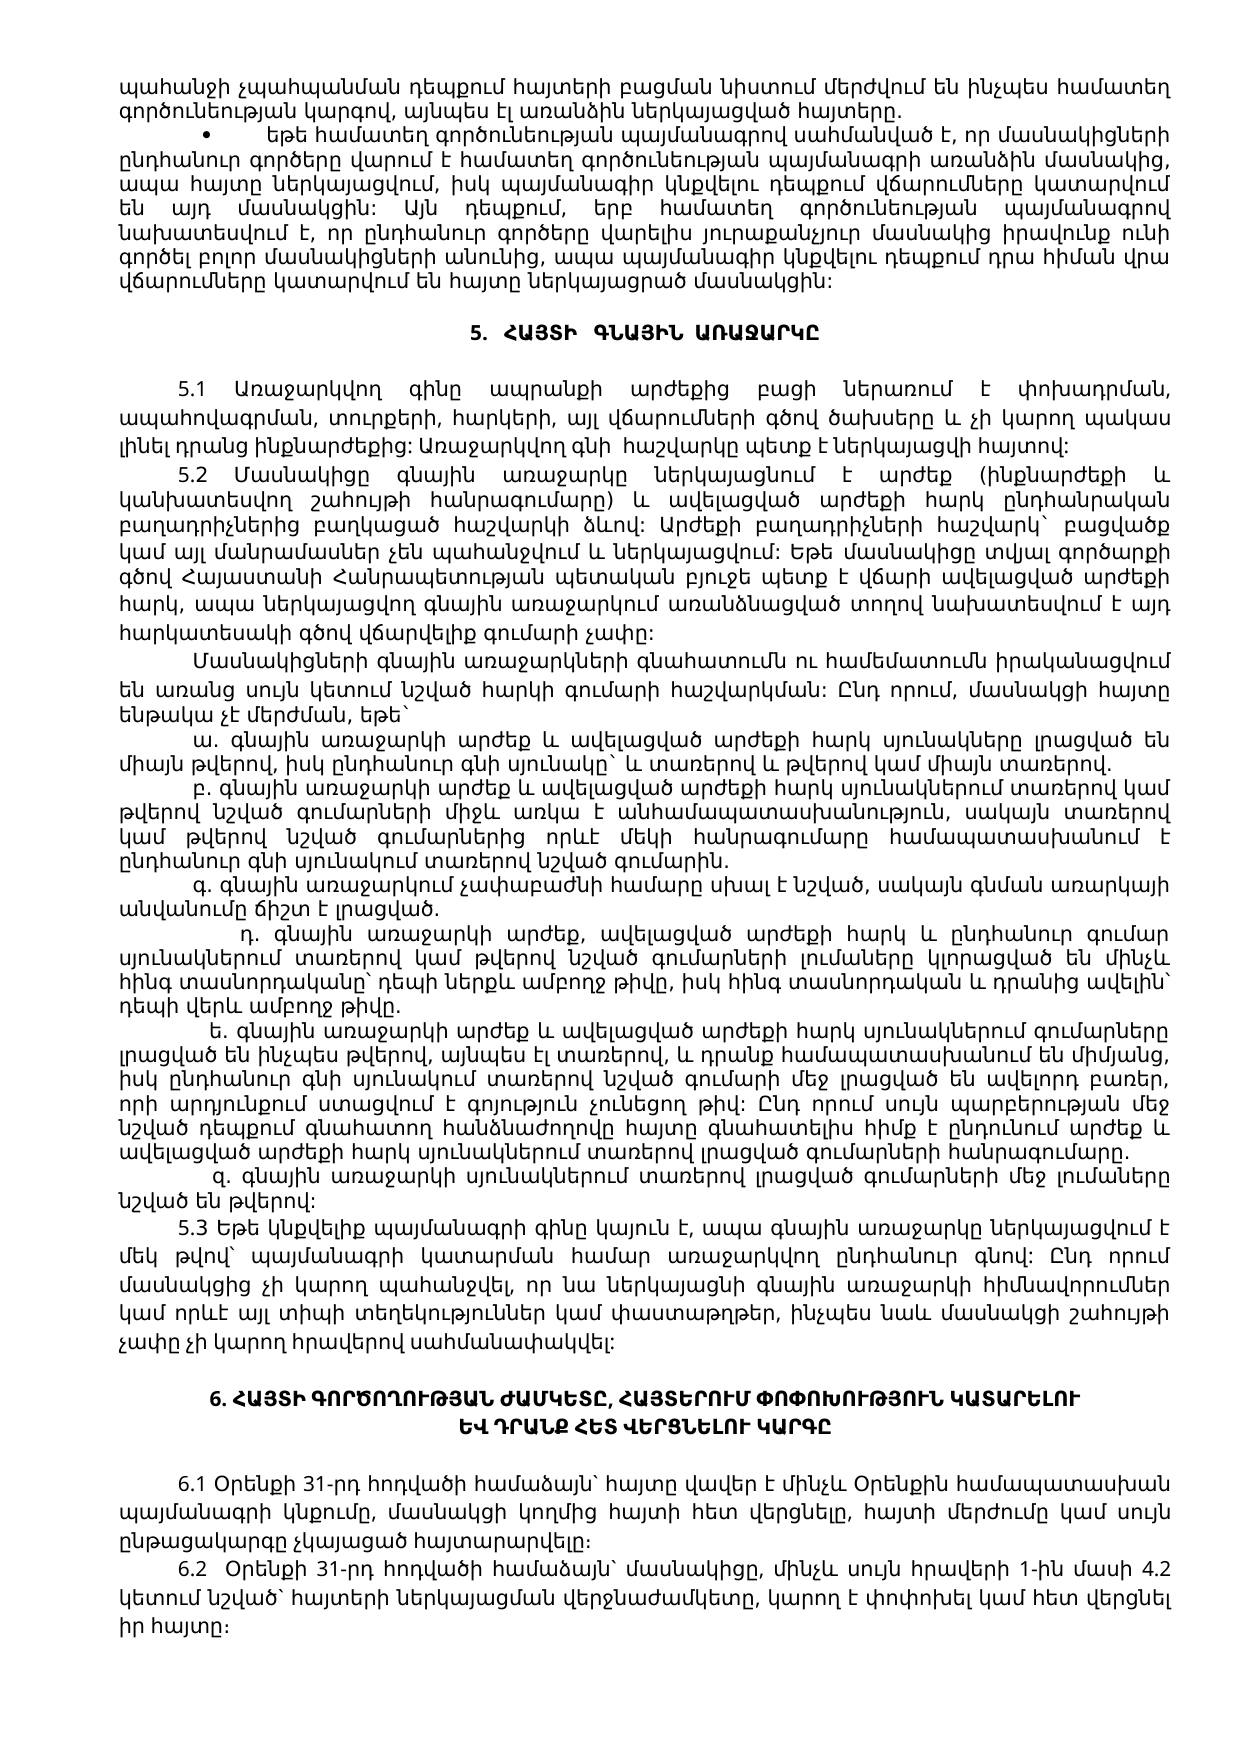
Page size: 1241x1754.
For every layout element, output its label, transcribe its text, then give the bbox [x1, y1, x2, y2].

text ե. գնային առաջարկի արժեք և ավելացված արժեքի հարկ սյունակներում գումարները լրացված են ինչպես թվերով, այնպես էլ տառերով, և դրանք համապատասխանում են միմյանց, իսկ ընդհանուր գնի սյունակում տառերով նշված գումարի մեջ լրացված են ավելորդ բառեր, որի արդյունքում ստացվում է գոյություն չունեցող թիվ: Ընդ որում սույն պարբերության մեջ նշված դեպքում գնահատող հանձնաժողովը հայտը գնահատելիս հիմք է ընդունում արժեք և ավելացված արժեքի հարկ սյունակներում տառերով լրացված գումարների հանրագումարը. [118, 1019, 1171, 1164]
text 5.1 Առաջարկվող գինը ապրանքի արժեքից բացի ներառում է փոխադրման, ապահովագրման, տուրքերի, հարկերի, այլ վճարումների գծով ծախսերը և չի կարող պակաս լինել դրանց ինքնարժեքից: Առաջարկվող գնի հաշվարկը պետք է ներկայացվի հայտով: [118, 374, 1171, 460]
text 5.2 Մասնակիցը գնային առաջարկը ներկայացնում է արժեք (ինքնարժեքի և կանխատեսվող շահույթի հանրագումարը) և ավելացված արժեքի հարկ ընդհանրական բաղադրիչներից բաղկացած հաշվարկի ձևով: Արժեքի բաղադրիչների հաշվարկ` բացվածք կամ այլ մանրամասներ չեն պահանջվում և ներկայացվում: Եթե մասնակիցը տվյալ գործարքի գծով Հայաստանի Հանրապետության պետական բյուջե պետք է վճարի ավելացված արժեքի հարկ, ապա ներկայացվող գնային առաջարկում առանձնացված տողով նախատեսվում է այդ հարկատեսակի գծով վճարվելիք գումարի չափը: [118, 460, 1171, 646]
list եթե համատեղ գործունեության պայմանագրով սահմանված է, որ մասնակիցների ընդհանուր գործերը վարում է համատեղ գործունեության պայմանագրի առանձին մասնակից, ապա հայտը ներկայացվում, իսկ պայմանագիր կնքվելու դեպքում վճարումները կատարվում են այդ մասնակցին: Այն դեպքում, երբ համատեղ գործունեության պայմանագրով նախատեսվում է, որ ընդհանուր գործերը վարելիս յուրաքանչյուր մասնակից իրավունք ունի գործել բոլոր մասնակիցների անունից, ապա պայմանագիր կնքվելու դեպքում դրա հիման վրա վճարումները կատարվում են հայտը ներկայացրած մասնակցին: [118, 123, 1171, 293]
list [118, 75, 1171, 123]
text գ. գնային առաջարկում չափաբաժնի համարը սխալ է նշված, սակայն գնման առարկայի անվանումը ճիշտ է լրացված. [118, 873, 1171, 922]
text զ. գնային առաջարկի սյունակներում տառերով լրացված գումարների մեջ լումաները նշված են թվերով: [118, 1164, 1171, 1213]
text ա. գնային առաջարկի արժեք և ավելացված արժեքի հարկ սյունակները լրացված են միայն թվերով, իսկ ընդհանուր գնի սյունակը` և տառերով և թվերով կամ միայն տառերով. [118, 728, 1171, 776]
text 5.3 Եթե կնքվելիք պայմանագրի գինը կայուն է, ապա գնային առաջարկը ներկայացվում է մեկ թվով՝ պայմանագրի կատարման համար առաջարկվող ընդհանուր գնով: Ընդ որում մասնակցից չի կարող պահանջվել, որ նա ներկայացնի գնային առաջարկի հիմնավորումներ կամ որևէ այլ տիպի տեղեկություններ կամ փաստաթղթեր, ինչպես նաև մասնակցի շահույթի չափը չի կարող հրավերով սահմանափակվել: [118, 1213, 1171, 1355]
text 6.2 Օրենքի 31-րդ հոդվածի համաձայն` մասնակիցը, մինչև սույն հրավերի 1-ին մասի 4.2 կետում նշված` հայտերի ներկայացման վերջնաժամկետը, կարող է փոփոխել կամ հետ վերցնել իր հայտը։ [118, 1554, 1171, 1639]
text 6.1 Օրենքի 31-րդ հոդվածի համաձայն` հայտը վավեր է մինչև Օրենքին համապատասխան պայմանագրի կնքումը, մասնակցի կողմից հայտի հետ վերցնելը, հայտի մերժումը կամ սույն ընթացակարգը չկայացած հայտարարվելը։ [118, 1469, 1171, 1554]
text ԵՎ ԴՐԱՆՔ ՀԵՏ ՎԵՐՑՆԵԼՈՒ ԿԱՐԳԸ [118, 1412, 1171, 1441]
text 6. ՀԱՅՏԻ ԳՈՐԾՈՂՈՒԹՅԱՆ ԺԱՄԿԵՏԸ, ՀԱՅՏԵՐՈՒՄ ՓՈՓՈԽՈՒԹՅՈՒՆ ԿԱՏԱՐԵԼՈՒ [118, 1384, 1171, 1412]
text բ. գնային առաջարկի արժեք և ավելացված արժեքի հարկ սյունակներում տառերով կամ թվերով նշված գումարների միջև առկա է անհամապատասխանություն, սակայն տառերով կամ թվերով նշված գումարներից որևէ մեկի հանրագումարը համապատասխանում է ընդհանուր գնի սյունակում տառերով նշված գումարին. [118, 776, 1171, 873]
text 5. ՀԱՅՏԻ ԳՆԱՅԻՆ ԱՌԱՋԱՐԿԸ [118, 318, 1171, 346]
text Մասնակիցների գնային առաջարկների գնահատումն ու համեմատումն իրականացվում են առանց սույն կետում նշված հարկի գումարի հաշվարկման: Ընդ որում, մասնակցի հայտը ենթակա չէ մերժման, եթե` [118, 646, 1171, 728]
text դ. գնային առաջարկի արժեք, ավելացված արժեքի հարկ և ընդհանուր գումար սյունակներում տառերով կամ թվերով նշված գումարների լումաները կլորացված են մինչև հինգ տասնորդականը՝ դեպի ներքև ամբողջ թիվը, իսկ հինգ տասնորդական և դրանից ավելին՝ դեպի վերև ամբողջ թիվը. [118, 922, 1171, 1019]
